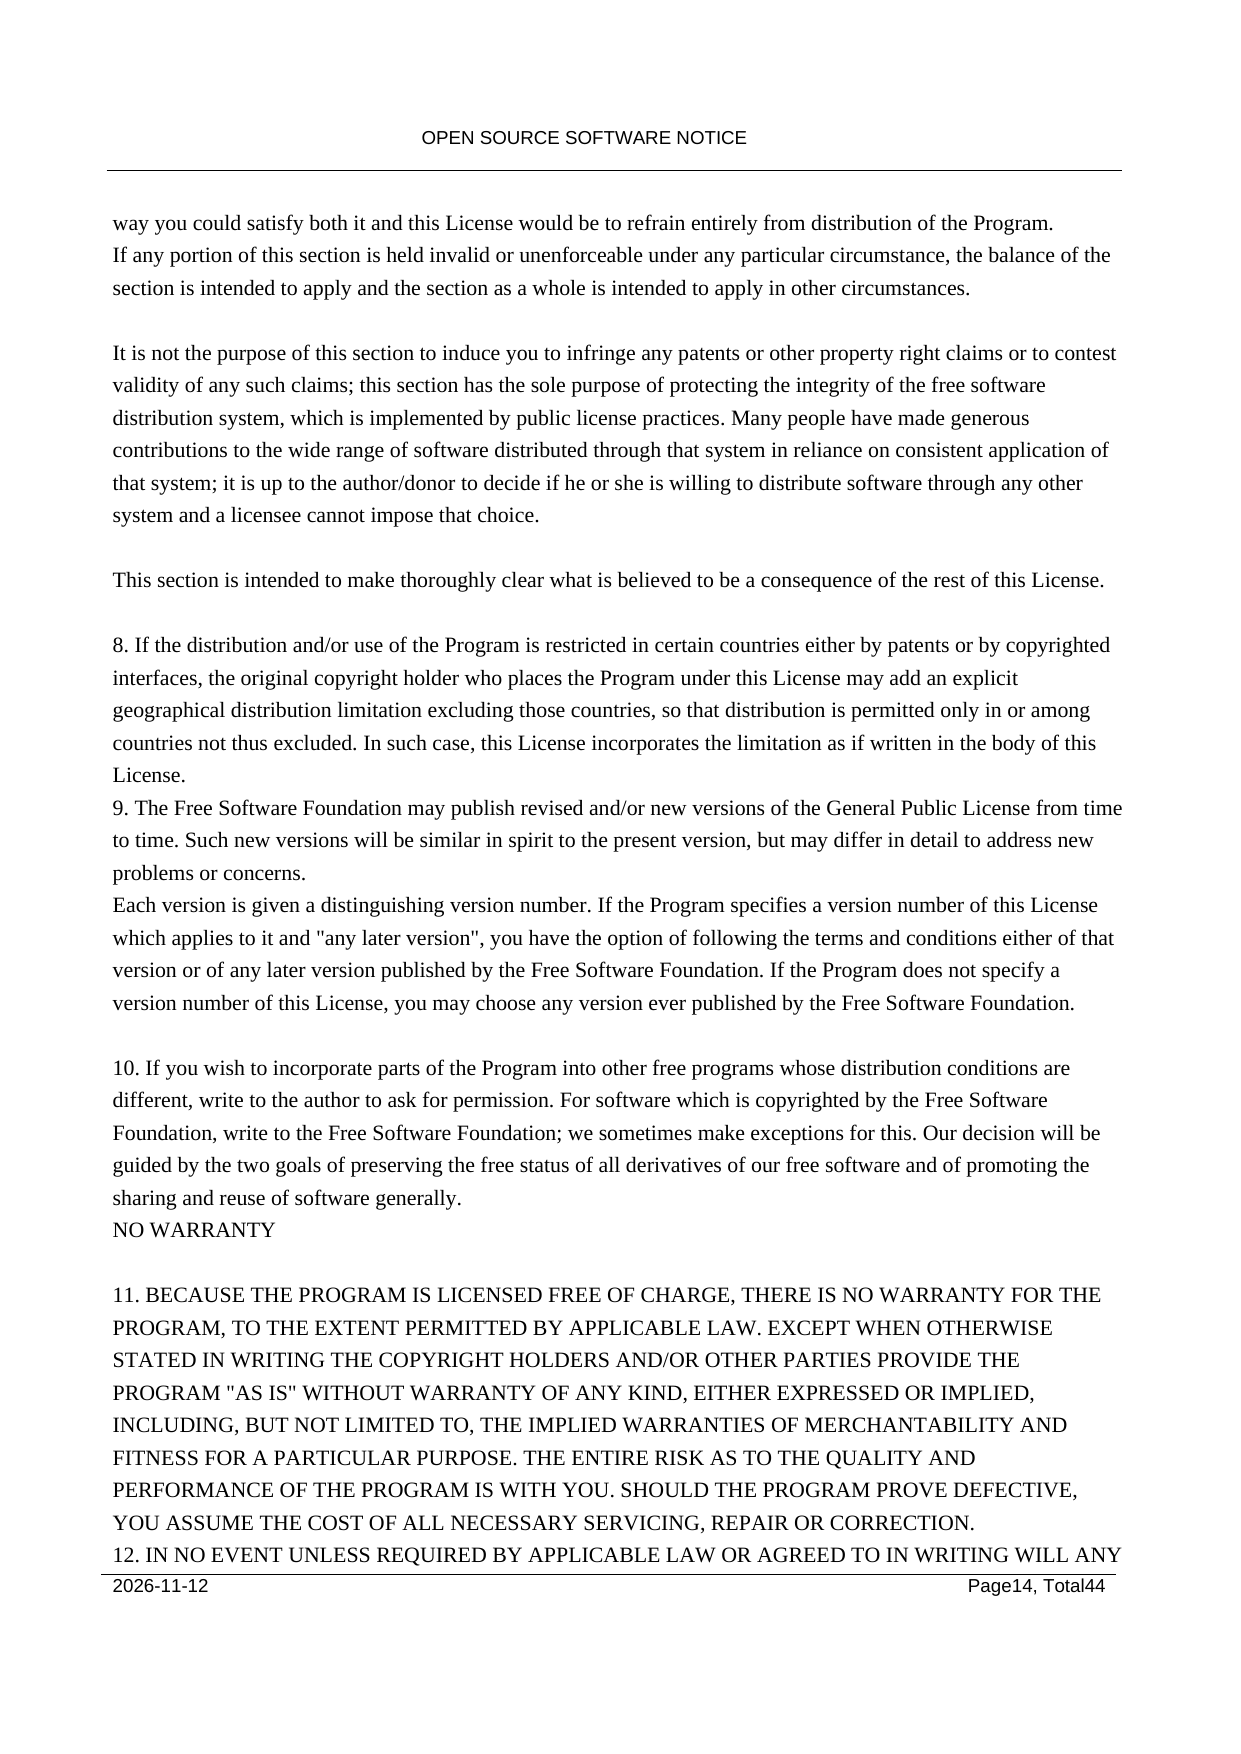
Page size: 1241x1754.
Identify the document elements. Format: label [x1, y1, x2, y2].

text [112, 206, 1128, 1571]
